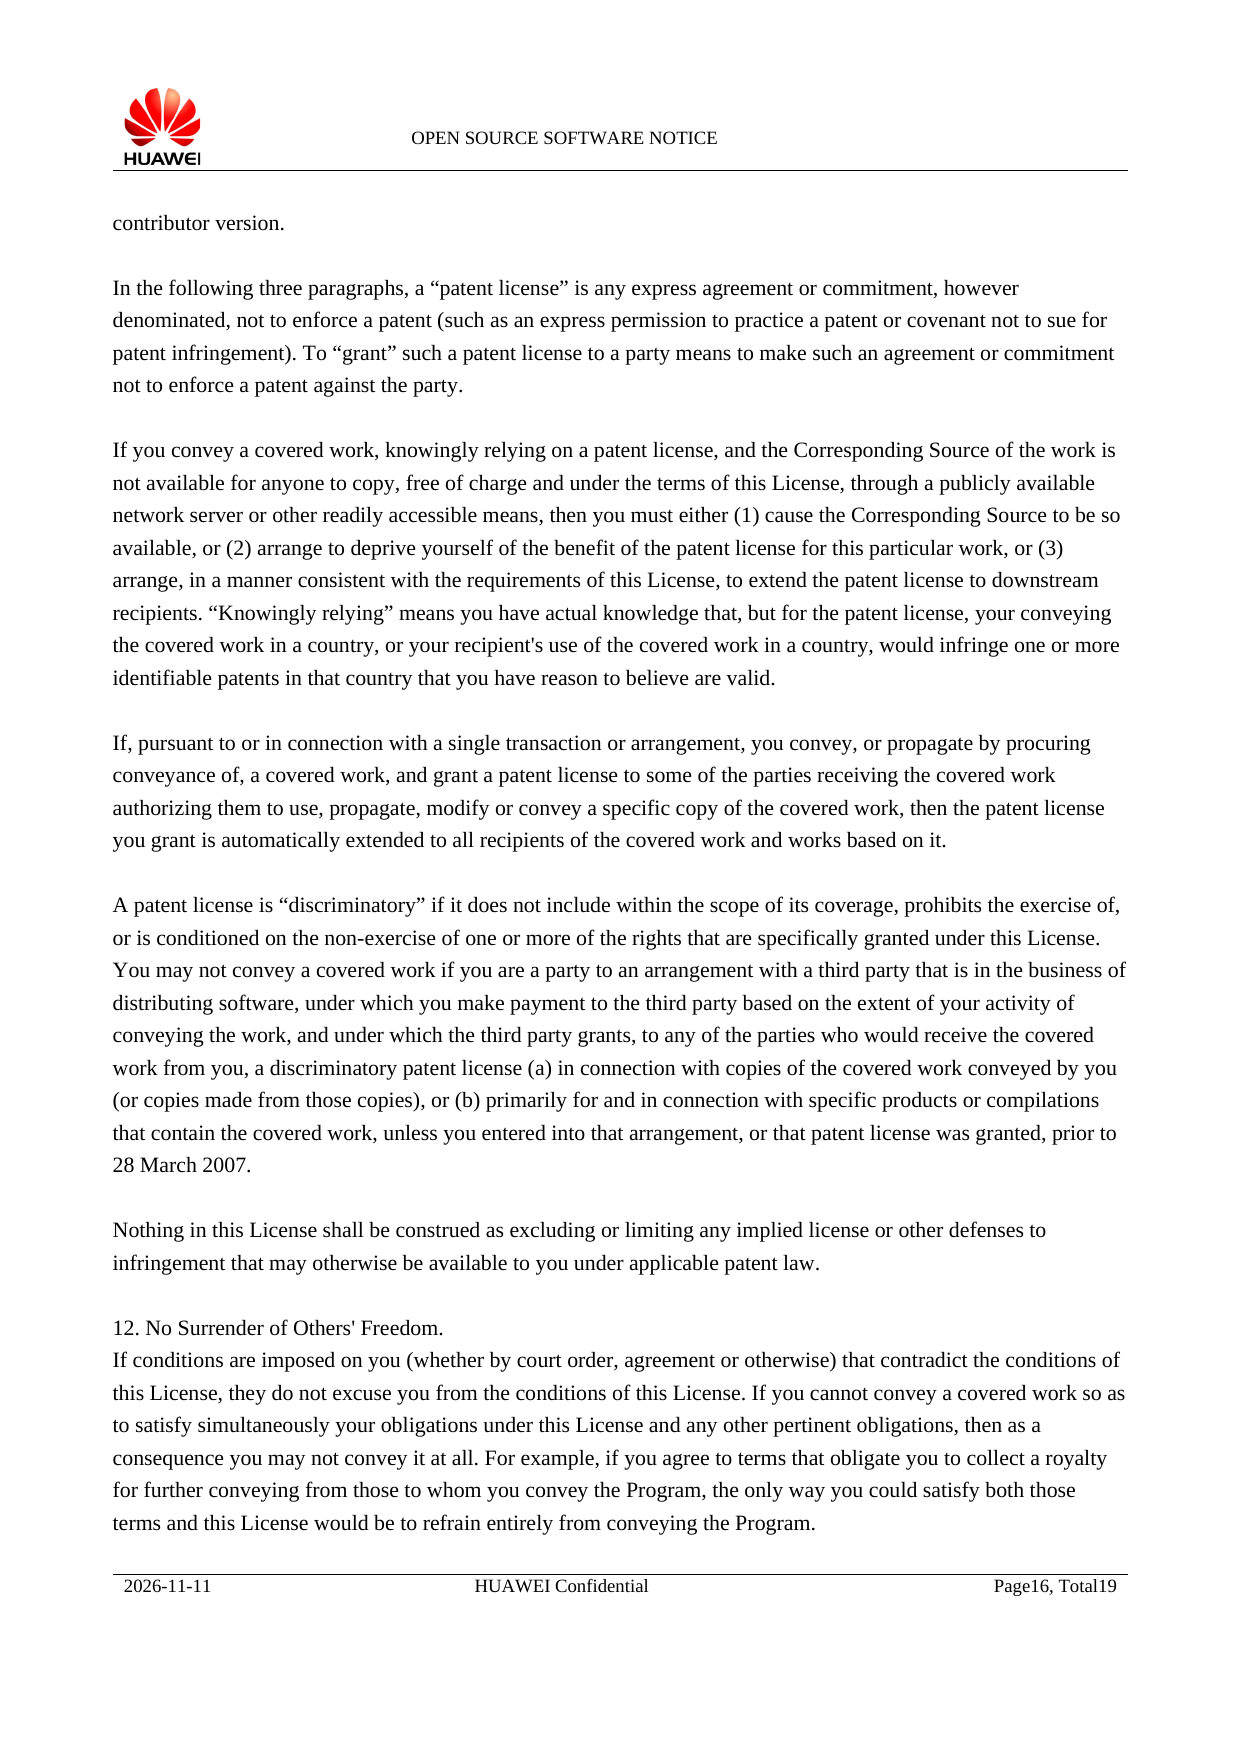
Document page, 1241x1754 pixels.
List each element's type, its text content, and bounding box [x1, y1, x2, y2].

picture [124, 88, 201, 165]
